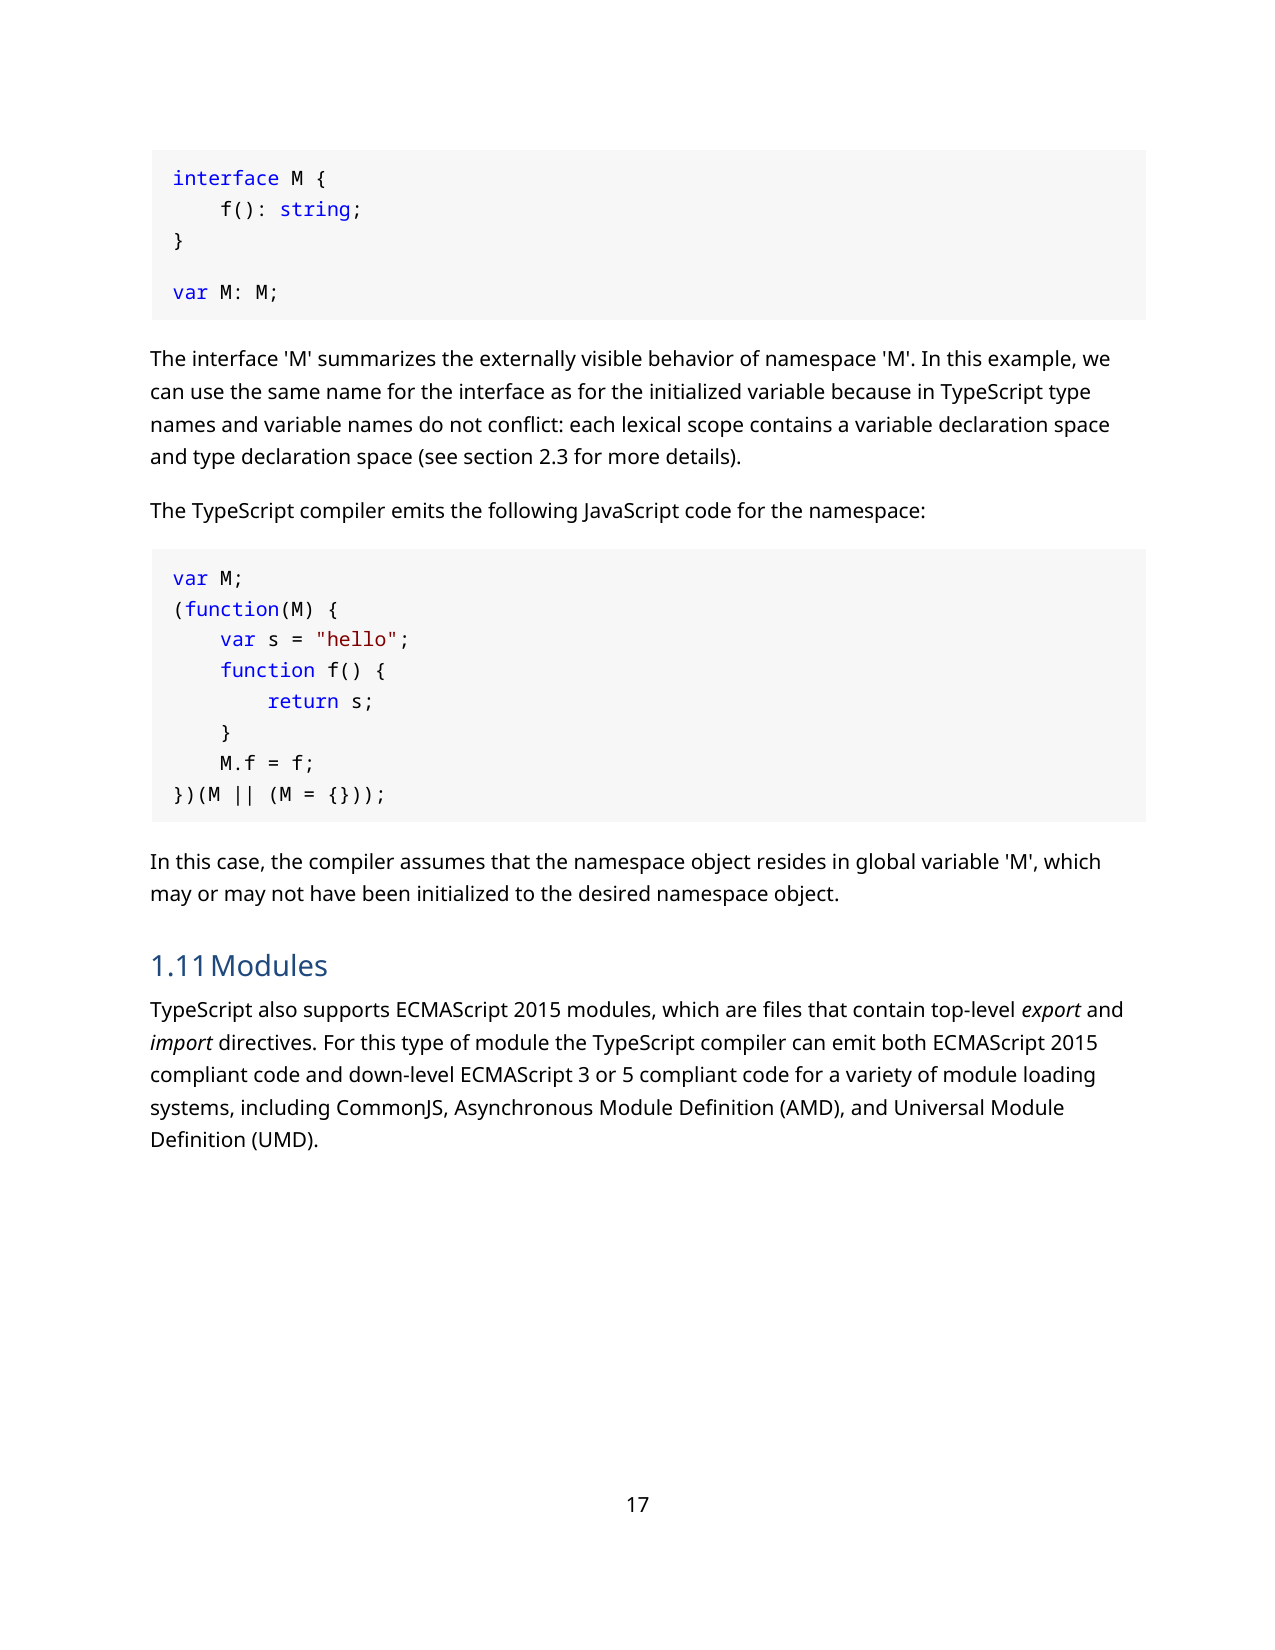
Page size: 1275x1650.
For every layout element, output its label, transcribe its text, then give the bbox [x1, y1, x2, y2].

text In this case, the compiler assumes that the namespace object resides in global variable 'M', which may or may not have been initialized to the desired namespace object. [150, 847, 1125, 908]
text interface M { f(): string; } [164, 163, 1133, 253]
subtitle Modules [150, 945, 1125, 985]
text The TypeScript compiler emits the following JavaScript code for the namespace: [150, 496, 1125, 524]
text var M: M; [164, 264, 1133, 307]
text The interface 'M' summarizes the externally visible behavior of namespace 'M'. In this example, we can use the same name for the interface as for the initialized variable because in TypeScript type names and variable names do not conflict: each lexical scope contains a variable declaration space and type declaration space (see section 2.3 for more details). [150, 344, 1125, 471]
text TypeScript also supports ECMAScript 2015 modules, which are files that contain top-level export and import directives. For this type of module the TypeScript compiler can emit both ECMAScript 2015 compliant code and down-level ECMAScript 3 or 5 compliant code for a variety of module loading systems, including CommonJS, Asynchronous Module Definition (AMD), and Universal Module Definition (UMD). [150, 995, 1125, 1154]
text var M; (function(M) { var s = "hello"; function f() { return s; } M.f = f; })(M || (M = {})); [164, 562, 1133, 809]
